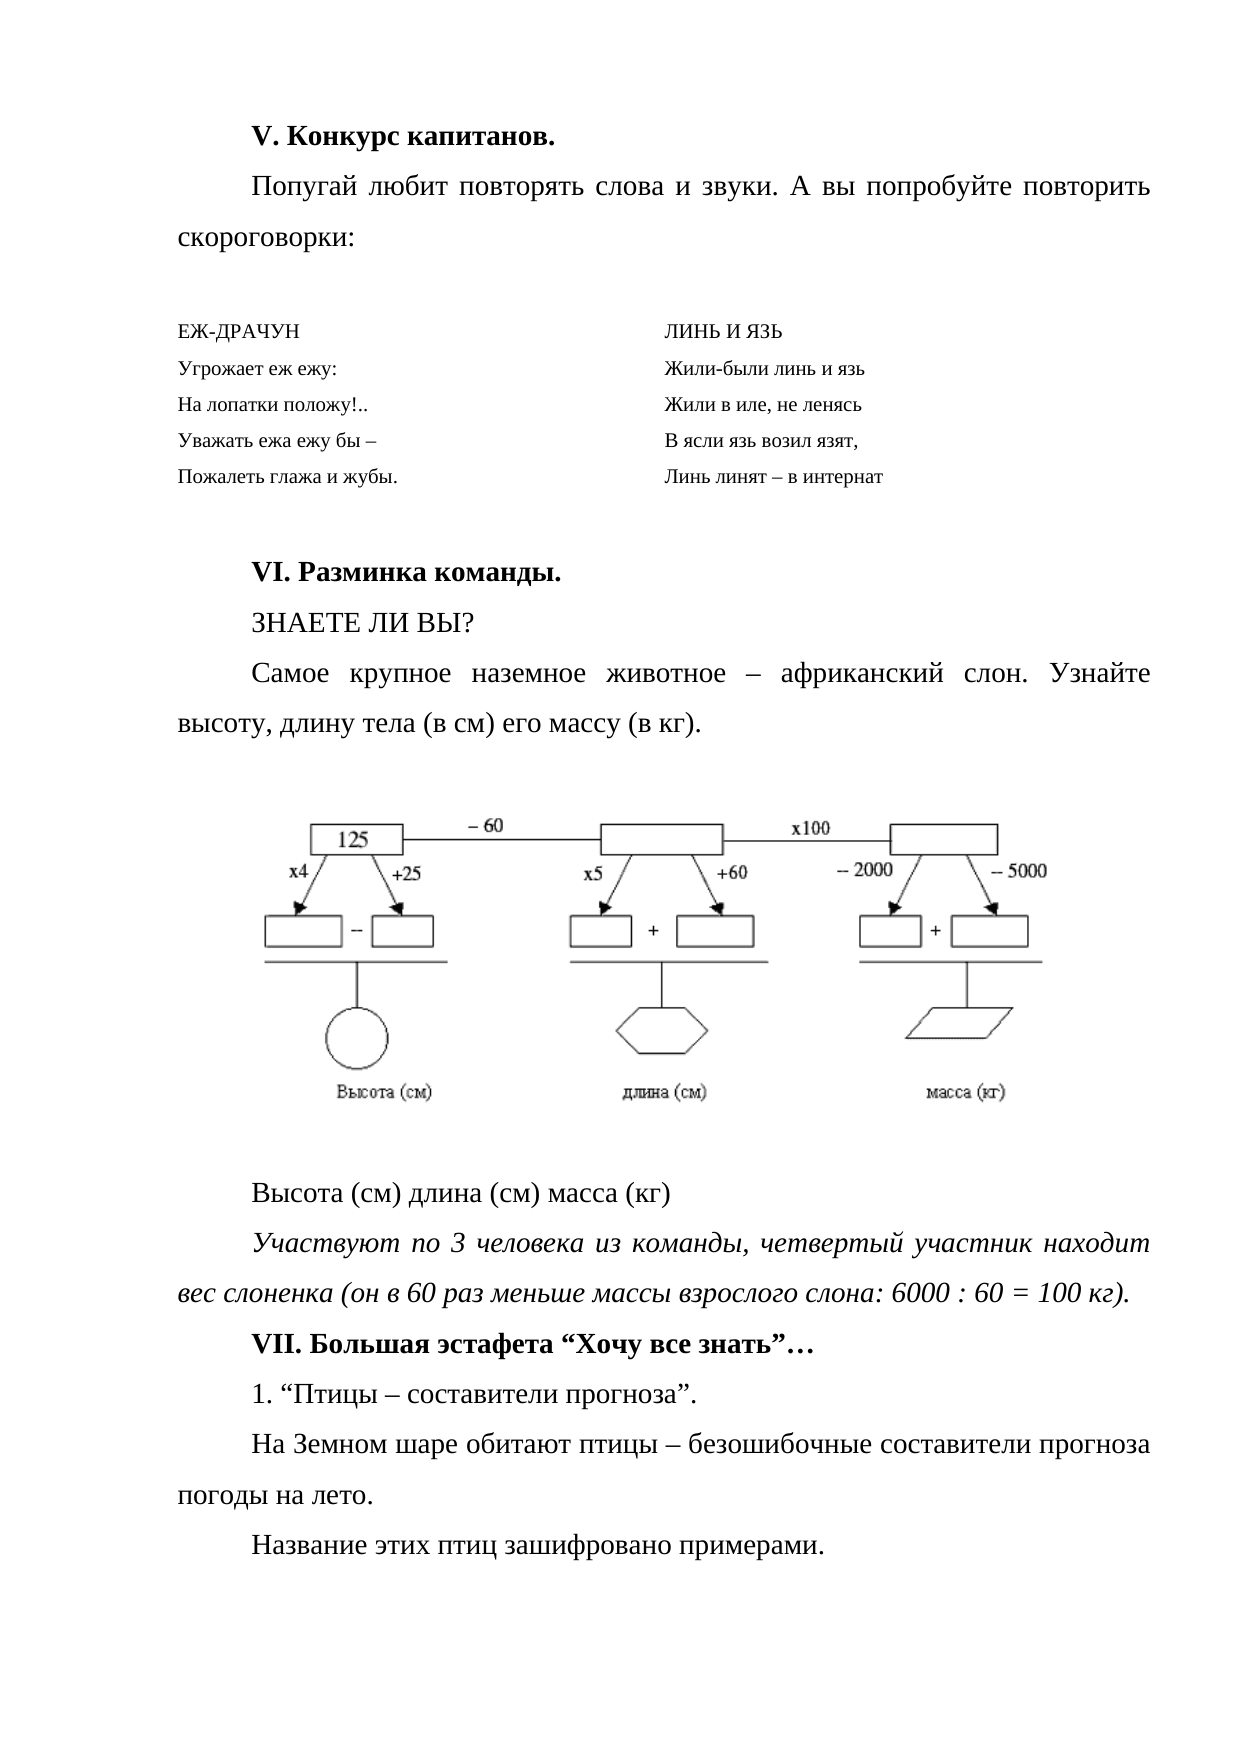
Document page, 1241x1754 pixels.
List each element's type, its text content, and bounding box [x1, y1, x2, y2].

text VI. Разминка команды. [177, 554, 1152, 588]
table_header ЕЖ-ДРАЧУН Угрожает еж ежу: На лопатки положу!.. Уважать ежа ежу бы – Пожалеть глажа и жубы. [177, 319, 664, 504]
text V. Конкурс капитанов. [177, 118, 1152, 152]
picture [251, 806, 1077, 1108]
table_header ЛИНЬ И ЯЗЬ Жили-были линь и язь Жили в иле, не ленясь В ясли язь возил язят, Линь линят – в интернат [664, 319, 1152, 504]
text 1. “Птицы – составители прогноза”. [177, 1376, 1152, 1410]
text Высота (см) длина (см) масса (кг) [177, 1175, 1152, 1208]
text Название этих птиц зашифровано примерами. [177, 1527, 1152, 1561]
text Самое крупное наземное животное – африканский слон. Узнайте высоту, длину тела (в см) его массу (в кг). [177, 655, 1152, 739]
text ЗНАЕТЕ ЛИ ВЫ? [177, 605, 1152, 638]
text На Земном шаре обитают птицы – безошибочные составители прогноза погоды на лето. [177, 1426, 1152, 1510]
text Попугай любит повторять слова и звуки. А вы попробуйте повторить скороговорки: [177, 168, 1152, 252]
text VII. Большая эстафета “Хочу все знать”… [177, 1326, 1152, 1359]
text Участвуют по 3 человека из команды, четвертый участник находит вес слоненка (он в 60 раз меньше массы взрослого слона: 6000 : 60 = ). [177, 1225, 1152, 1309]
